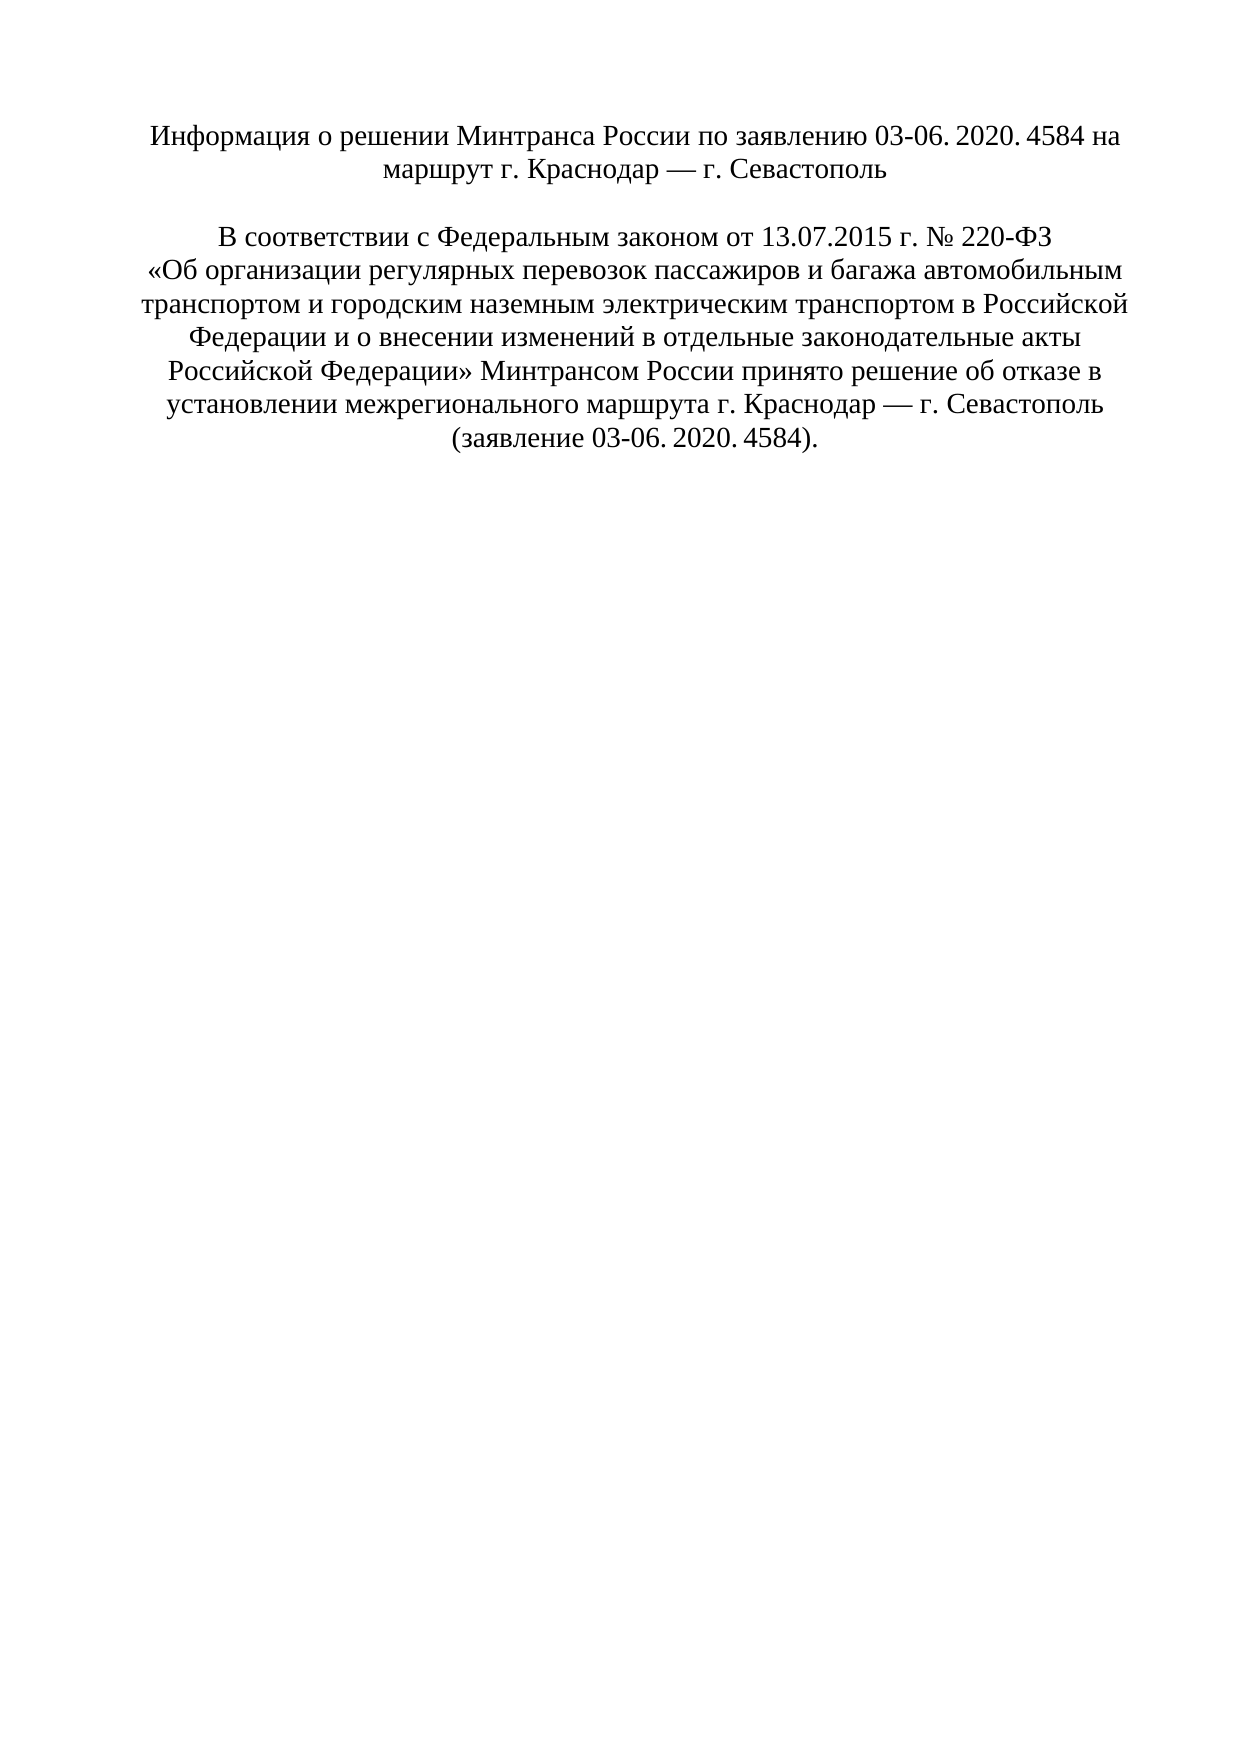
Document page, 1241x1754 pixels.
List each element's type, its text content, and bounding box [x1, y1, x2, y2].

text Информация о решении Минтранса России по заявлению 03-06. 2020. 4584 на маршрут г. Краснодар — г. Севастополь [118, 118, 1152, 185]
text В соответствии с Федеральным законом от 13.07.2015 г. № 220-ФЗ «Об организации регулярных перевозок пассажиров и багажа автомобильным транспортом и городским наземным электрическим транспортом в Российской Федерации и о внесении изменений в отдельные законодательные акты Российской Федерации» Минтрансом России принято решение об отказе в установлении межрегионального маршрута г. Краснодар — г. Севастополь (заявление 03-06. 2020. 4584). [118, 219, 1152, 453]
